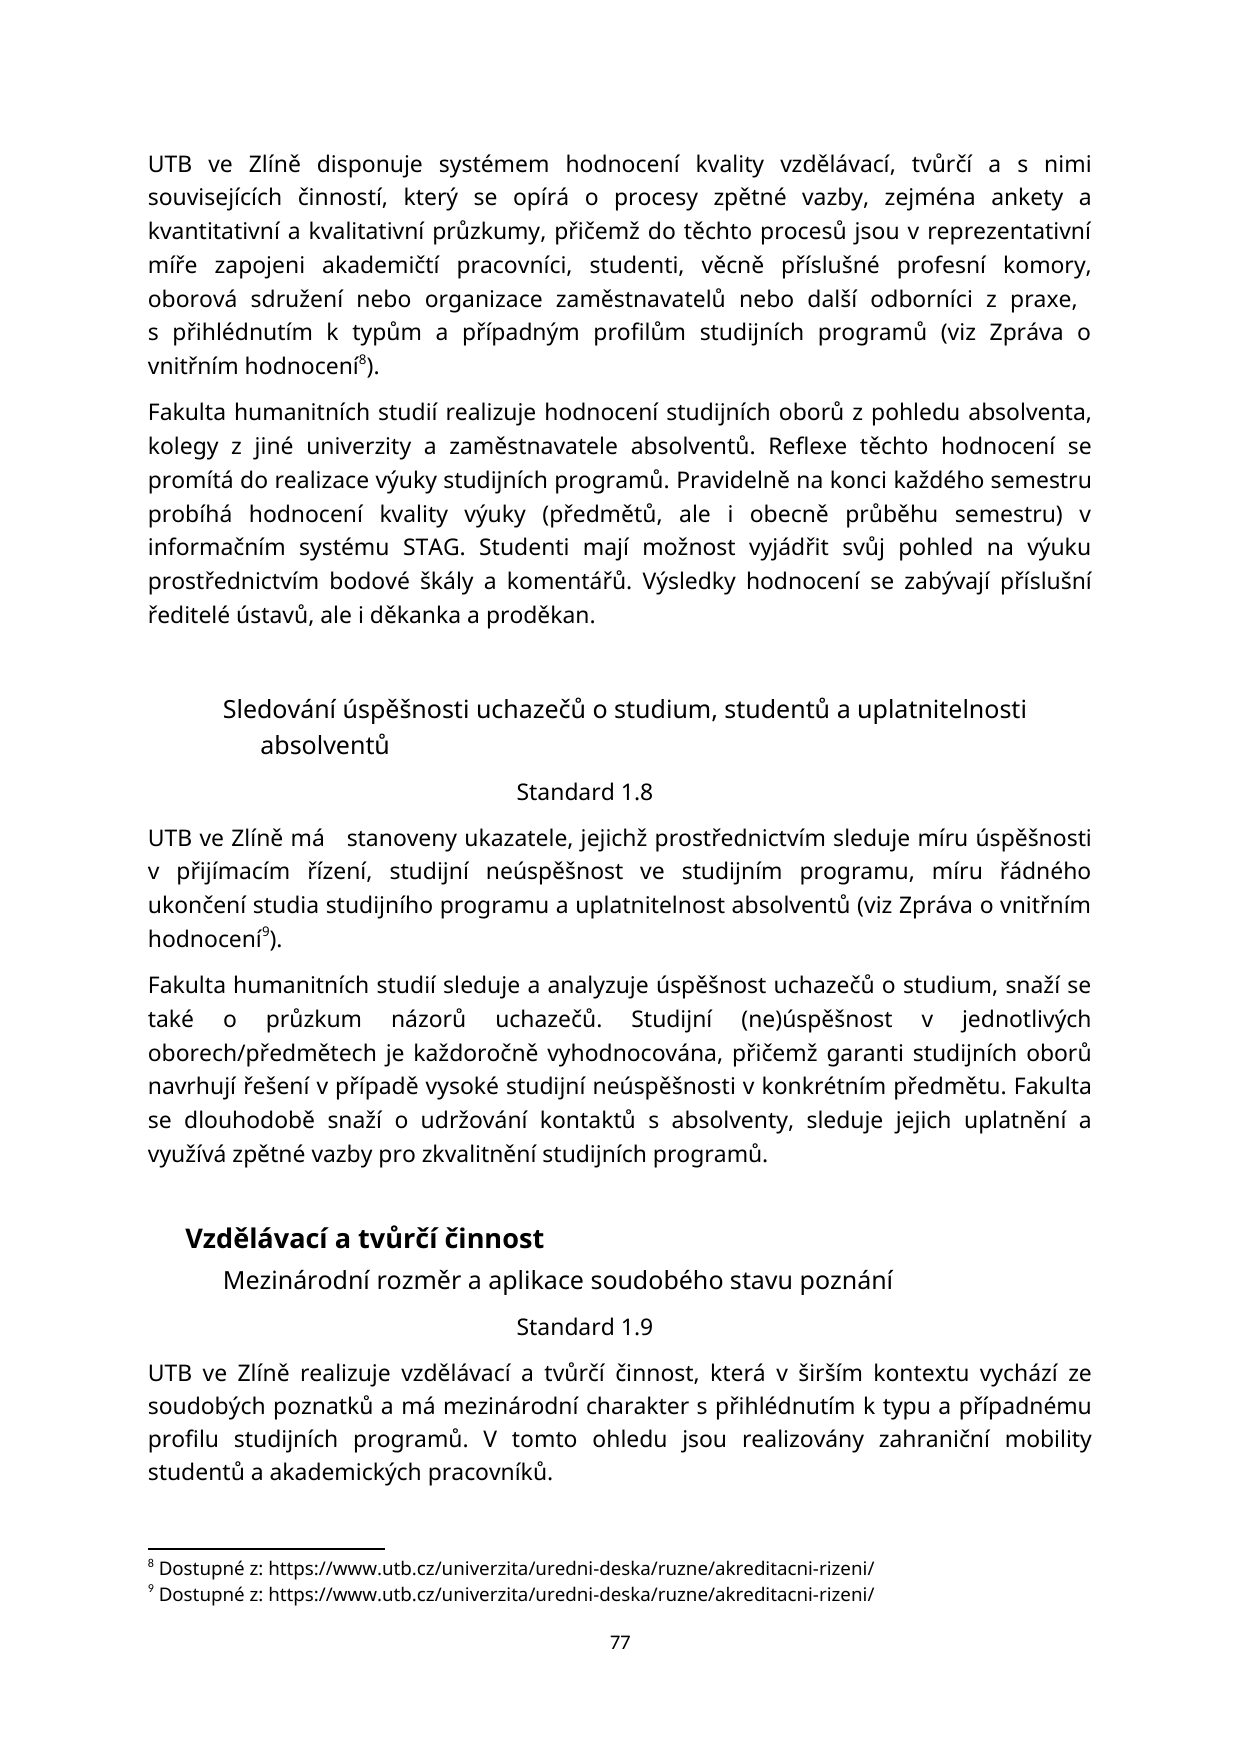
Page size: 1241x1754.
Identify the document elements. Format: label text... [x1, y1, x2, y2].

text Fakulta humanitních studií realizuje hodnocení studijních oborů z pohledu absolventa, kolegy z jiné univerzity a zaměstnavatele absolventů. Reflexe těchto hodnocení se promítá do realizace výuky studijních programů. Pravidelně na konci každého semestru probíhá hodnocení kvality výuky (předmětů, ale i obecně průběhu semestru) v informačním systému STAG. Studenti mají možnost vyjádřit svůj pohled na výuku prostřednictvím bodové škály a komentářů. Výsledky hodnocení se zabývají příslušní ředitelé ústavů, ale i děkanka a proděkan. [148, 396, 1093, 630]
text Sledování úspěšnosti uchazečů o studium, studentů a uplatnitelnosti absolventů [223, 691, 1093, 761]
text Vzdělávací a tvůrčí činnost [185, 1219, 1093, 1256]
text Standard 1.8 [148, 776, 1093, 807]
text UTB ve Zlíně disponuje systémem hodnocení kvality vzdělávací, tvůrčí a s nimi souvisejících činností, který se opírá o procesy zpětné vazby, zejména ankety a kvantitativní a kvalitativní průzkumy, přičemž do těchto procesů jsou v reprezentativní míře zapojeni akademičtí pracovníci, studenti, věcně příslušné profesní komory, oborová sdružení nebo organizace zaměstnavatelů nebo další odborníci z praxe, s přihlédnutím k typům a případným profilům studijních programů (viz Zpráva o vnitřním hodnocení). [148, 148, 1093, 381]
text Standard 1.9 [148, 1311, 1093, 1342]
text UTB ve Zlíně realizuje vzdělávací a tvůrčí činnost, která v širším kontextu vychází ze soudobých poznatků a má mezinárodní charakter s přihlédnutím k typu a případnému profilu studijních programů. V tomto ohledu jsou realizovány zahraniční mobility studentů a akademických pracovníků. [148, 1357, 1093, 1487]
text Fakulta humanitních studií sleduje a analyzuje úspěšnost uchazečů o studium, snaží se také o průzkum názorů uchazečů. Studijní (ne)úspěšnost v jednotlivých oborech/předmětech je každoročně vyhodnocována, přičemž garanti studijních oborů navrhují řešení v případě vysoké studijní neúspěšnosti v konkrétním předmětu. Fakulta se dlouhodobě snaží o udržování kontaktů s absolventy, sleduje jejich uplatnění a využívá zpětné vazby pro zkvalitnění studijních programů. [148, 969, 1093, 1169]
text UTB ve Zlíně má stanoveny ukazatele, jejichž prostřednictvím sleduje míru úspěšnosti v přijímacím řízení, studijní neúspěšnost ve studijním programu, míru řádného ukončení studia studijního programu a uplatnitelnost absolventů (viz Zpráva o vnitřním hodnocení). [148, 822, 1093, 954]
text Mezinárodní rozměr a aplikace soudobého stavu poznání [223, 1263, 1093, 1297]
